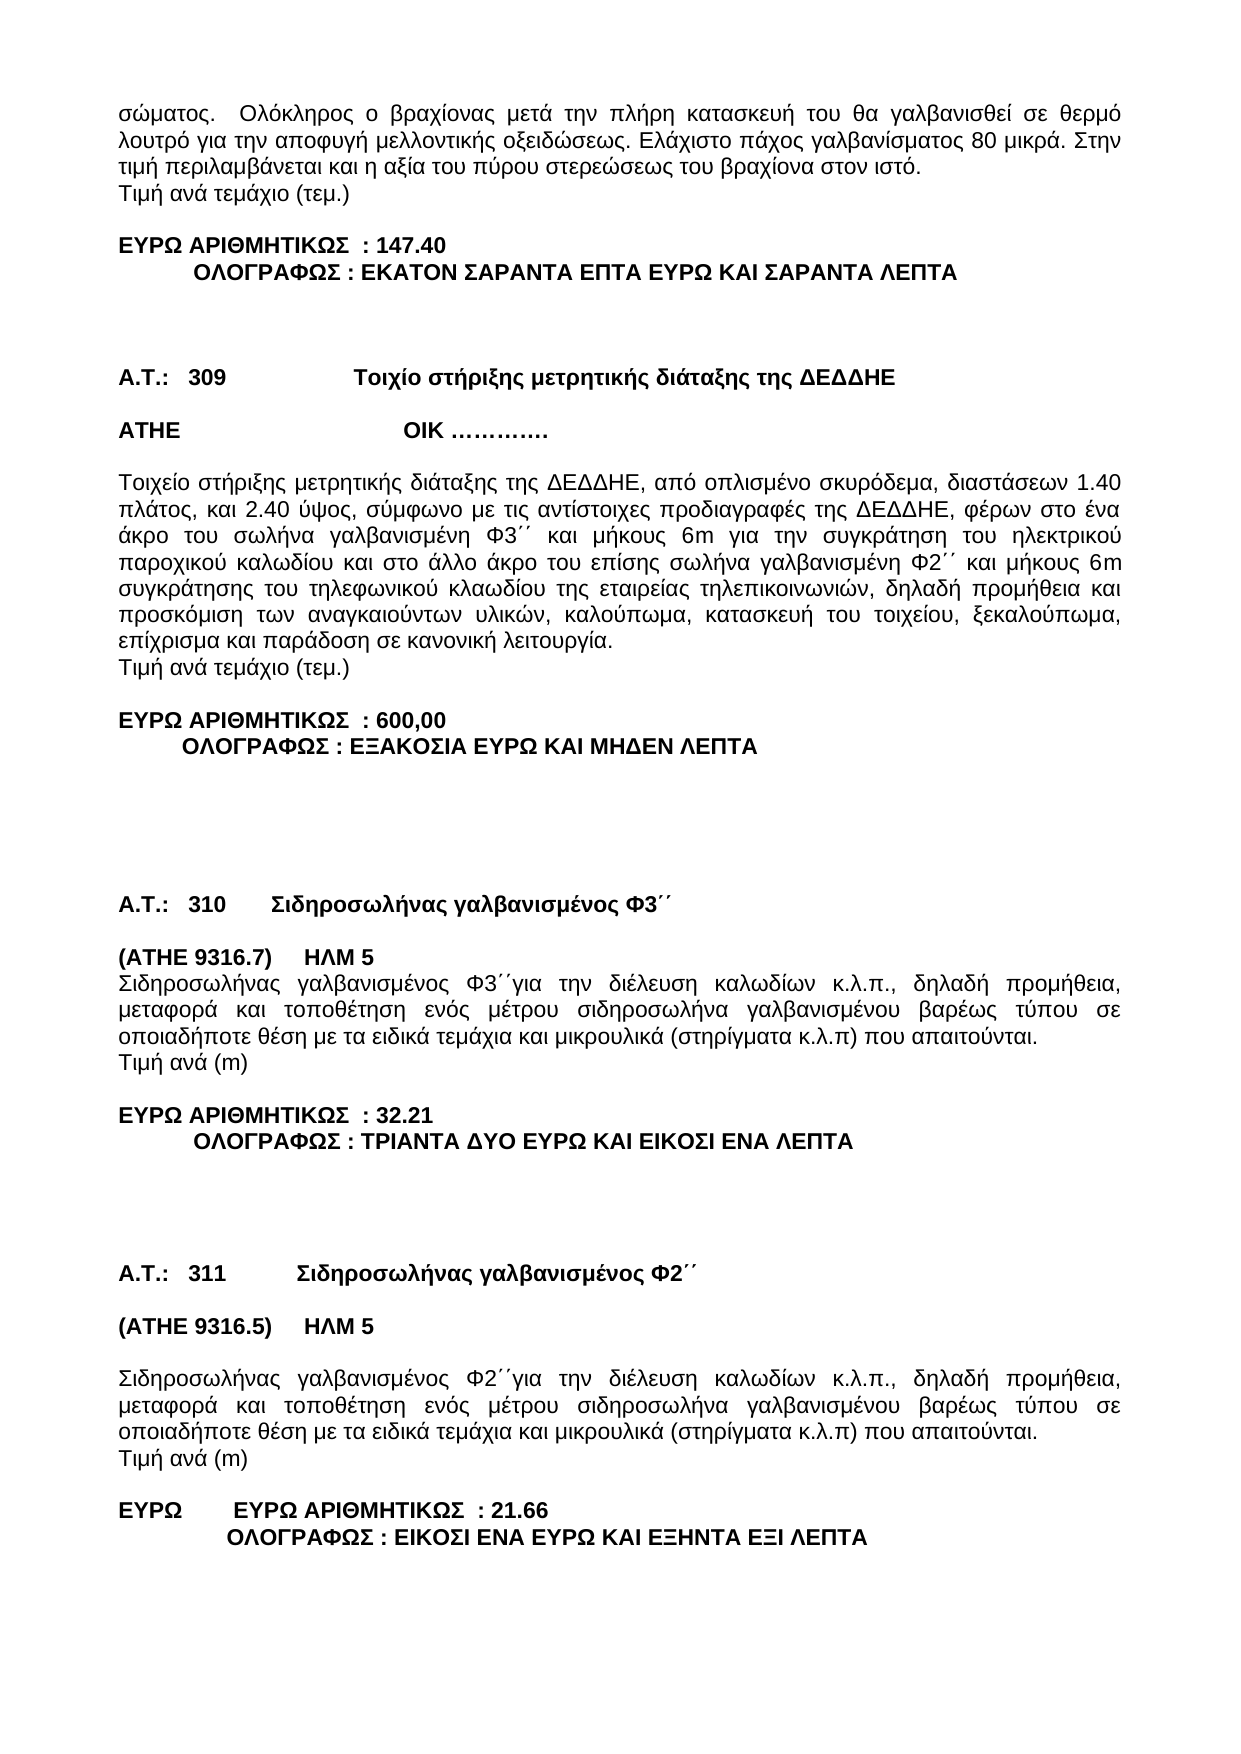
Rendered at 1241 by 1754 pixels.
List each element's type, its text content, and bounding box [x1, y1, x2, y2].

text ΕΥΡΩ ΑΡΙΘΜΗΤΙΚΩΣ : 147.40 [118, 232, 1122, 258]
text ΕΥΡΩ ΑΡΙΘΜΗΤΙΚΩΣ : 600,00 [118, 707, 1122, 733]
text Σιδηροσωλήνας γαλβανισμένος Φ2΄΄για την διέλευση καλωδίων κ.λ.π., δηλαδή προμήθεια, μεταφορά και τοποθέτηση ενός μέτρου σιδηροσωλήνα γαλβανισμένου βαρέως τύπου σε οποιαδήποτε θέση με τα ειδικά τεμάχια και μικρουλικά (στηρίγματα κ.λ.π) που απαιτούνται. [118, 1365, 1122, 1444]
text ΕΥΡΩ ΕΥΡΩ ΑΡΙΘΜΗΤΙΚΩΣ : 21.66 [118, 1497, 1122, 1523]
text Α.Τ.: 311 Σιδηροσωλήνας γαλβανισμένος Φ2΄΄ [118, 1260, 1122, 1286]
text Τιμή ανά τεμάχιο (τεμ.) [118, 179, 1122, 206]
text Τιμή ανά (m) [118, 1049, 1122, 1076]
text (ΑΤΗΕ 9316.5) ΗΛΜ 5 [118, 1313, 1122, 1339]
text Σιδηροσωλήνας γαλβανισμένος Φ3΄΄για την διέλευση καλωδίων κ.λ.π., δηλαδή προμήθεια, μεταφορά και τοποθέτηση ενός μέτρου σιδηροσωλήνα γαλβανισμένου βαρέως τύπου σε οποιαδήποτε θέση με τα ειδικά τεμάχια και μικρουλικά (στηρίγματα κ.λ.π) που απαιτούνται. [118, 970, 1122, 1049]
text Α.Τ.: 309 Τοιχίο στήριξης μετρητικής διάταξης της ΔΕΔΔΗΕ [118, 364, 1122, 390]
text Τιμή ανά (m) [118, 1444, 1122, 1471]
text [118, 100, 1122, 179]
text (ΑΤΗΕ 9316.7) ΗΛΜ 5 [118, 944, 1122, 970]
text Τιμή ανά τεμάχιο (τεμ.) [118, 654, 1122, 680]
text ΟΛΟΓΡΑΦΩΣ : ΕΞΑΚΟΣΙΑ ΕΥΡΩ ΚΑΙ ΜΗΔΕΝ ΛΕΠΤΑ [118, 733, 1122, 759]
text ΟΛΟΓΡΑΦΩΣ : ΕΚΑΤΟΝ ΣΑΡΑΝΤΑ ΕΠΤΑ ΕΥΡΩ ΚΑΙ ΣΑΡΑΝΤΑ ΛΕΠΤΑ [118, 258, 1122, 285]
text ΑΤΗΕ ΟΙΚ …………. [118, 417, 1122, 443]
text ΕΥΡΩ ΑΡΙΘΜΗΤΙΚΩΣ : 32.21 [118, 1102, 1122, 1128]
text Τοιχείο στήριξης μετρητικής διάταξης της ΔΕΔΔΗΕ, από οπλισμένο σκυρόδεμα, διαστάσεων 1.40 πλάτος, και 2.40 ύψος, σύμφωνο με τις αντίστοιχες προδιαγραφές της ΔΕΔΔΗΕ, φέρων στο ένα άκρο του σωλήνα γαλβανισμένη Φ3΄΄ και μήκους 6m για την συγκράτηση του ηλεκτρικού παροχικού καλωδίου και στο άλλο άκρο του επίσης σωλήνα γαλβανισμένη Φ2΄΄ και μήκους 6m συγκράτησης του τηλεφωνικού κλαωδίου της εταιρείας τηλεπικοινωνιών, δηλαδή προμήθεια και προσκόμιση των αναγκαιούντων υλικών, καλούπωμα, κατασκευή του τοιχείου, ξεκαλούπωμα, επίχρισμα και παράδοση σε κανονική λειτουργία. [118, 469, 1122, 654]
text Α.Τ.: 310 Σιδηροσωλήνας γαλβανισμένος Φ3΄΄ [118, 891, 1122, 917]
text ΟΛΟΓΡΑΦΩΣ : ΕΙΚΟΣΙ ΕΝΑ ΕΥΡΩ ΚΑΙ ΕΞΗΝΤΑ ΕΞΙ ΛΕΠΤΑ [118, 1523, 1122, 1550]
text ΟΛΟΓΡΑΦΩΣ : ΤΡΙΑΝΤΑ ΔΥΟ ΕΥΡΩ ΚΑΙ ΕΙΚΟΣΙ ΕΝΑ ΛΕΠΤΑ [118, 1128, 1122, 1154]
